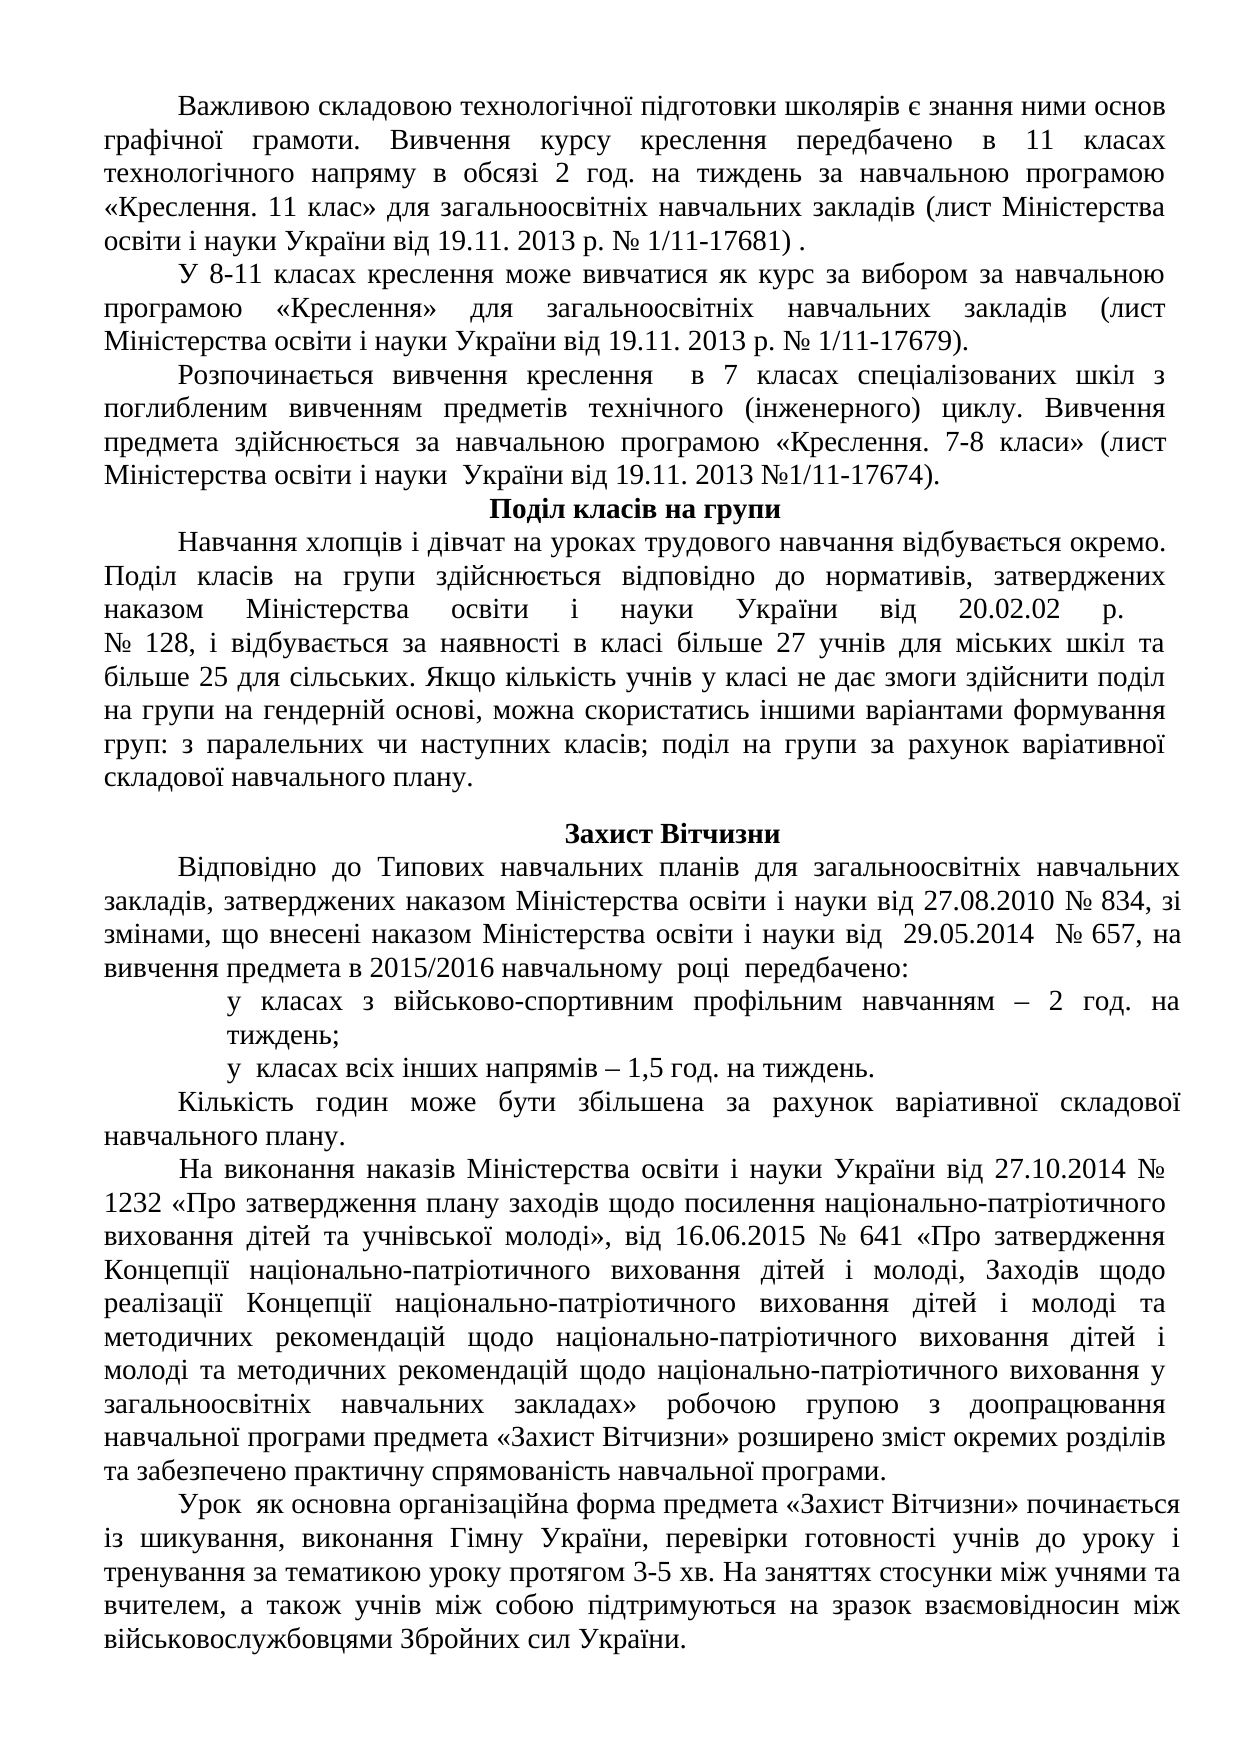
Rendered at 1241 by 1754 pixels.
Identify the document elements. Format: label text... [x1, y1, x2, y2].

text У 8-11 класах креслення може вивчатися як курс за вибором за навчальною програмою «Креслення» для загальноосвітніх навчальних закладів (лист Міністерства освіти і науки України від 19.11. 2013 р. № 1/11-17679). [103, 256, 1167, 357]
text Поділ класів на групи [103, 491, 1167, 524]
text у класах з військово-спортивним профільним навчанням – 2 год. на тиждень; [227, 983, 1181, 1051]
text Навчання хлопців і дівчат на уроках трудового навчання відбувається окремо. Поділ класів на групи здійснюється відповідно до нормативів, затверджених наказом Міністерства освіти і науки України від 20.02.02 р. № 128, і відбувається за наявності в класі більше 27 учнів для міських шкіл та більше 25 для сільських. Якщо кількість учнів у класі не дає змоги здійснити поділ на групи на гендерній основі, можна скористатись іншими варіантами формування груп: з паралельних чи наступних класів; поділ на групи за рахунок варіативної складової навчального плану. [103, 524, 1167, 793]
text Розпочинається вивчення креслення в 7 класах спеціалізованих шкіл з поглибленим вивченням предметів технічного (інженерного) циклу. Вивчення предмета здійснюється за навчальною програмою «Креслення. 7-8 класи» (лист Міністерства освіти і науки України від 19.11. 2013 №1/11-17674). [103, 357, 1167, 491]
text Важливою складовою технологічної підготовки школярів є знання ними основ графічної грамоти. Вивчення курсу креслення передбачено в 11 класах технологічного напряму в обсязі 2 год. на тиждень за навчальною програмою «Креслення. 11 клас» для загальноосвітніх навчальних закладів (лист Міністерства освіти і науки України від 19.11. 2013 р. № 1/11-17681) . [103, 88, 1167, 256]
text Відповідно до Типових навчальних планів для загальноосвітніх навчальних закладів, затверджених наказом Міністерства освіти і науки від 27.08.2010 № 834, зі змінами, що внесені наказом Міністерства освіти і науки від 29.05.2014 № 657, на вивчення предмета в 2015/2016 навчальному році передбачено: [103, 849, 1181, 983]
text На виконання наказів Міністерства освіти і науки України від 27.10.2014 № 1232 «Про затвердження плану заходів щодо посилення національно-патріотичного виховання дітей та учнівської молоді», від 16.06.2015 № 641 «Про затвердження Концепції національно-патріотичного виховання дітей і молоді, Заходів щодо реалізації Концепції національно-патріотичного виховання дітей і молоді та методичних рекомендацій щодо національно-патріотичного виховання дітей і молоді та методичних рекомендацій щодо національно-патріотичного виховання у загальноосвітніх навчальних закладах» робочою групою з доопрацювання навчальної програми предмета «Захист Вітчизни» розширено зміст окремих розділів та забезпечено практичну спрямованість навчальної програми. [103, 1151, 1167, 1487]
text Захист Вітчизни [103, 816, 1167, 849]
text у класах всіх інших напрямів – 1,5 год. на тиждень. [227, 1051, 1181, 1084]
text Кількість годин може бути збільшена за рахунок варіативної складової навчального плану. [103, 1084, 1181, 1151]
text Урок як основна організаційна форма предмета «Захист Вітчизни» починається із шикування, виконання Гімну України, перевірки готовності учнів до уроку і тренування за тематикою уроку протягом 3-5 хв. На заняттях стосунки між учнями та вчителем, а також учнів між собою підтримуються на зразок взаємовідносин між військовослужбовцями Збройних cил України. [103, 1487, 1181, 1654]
